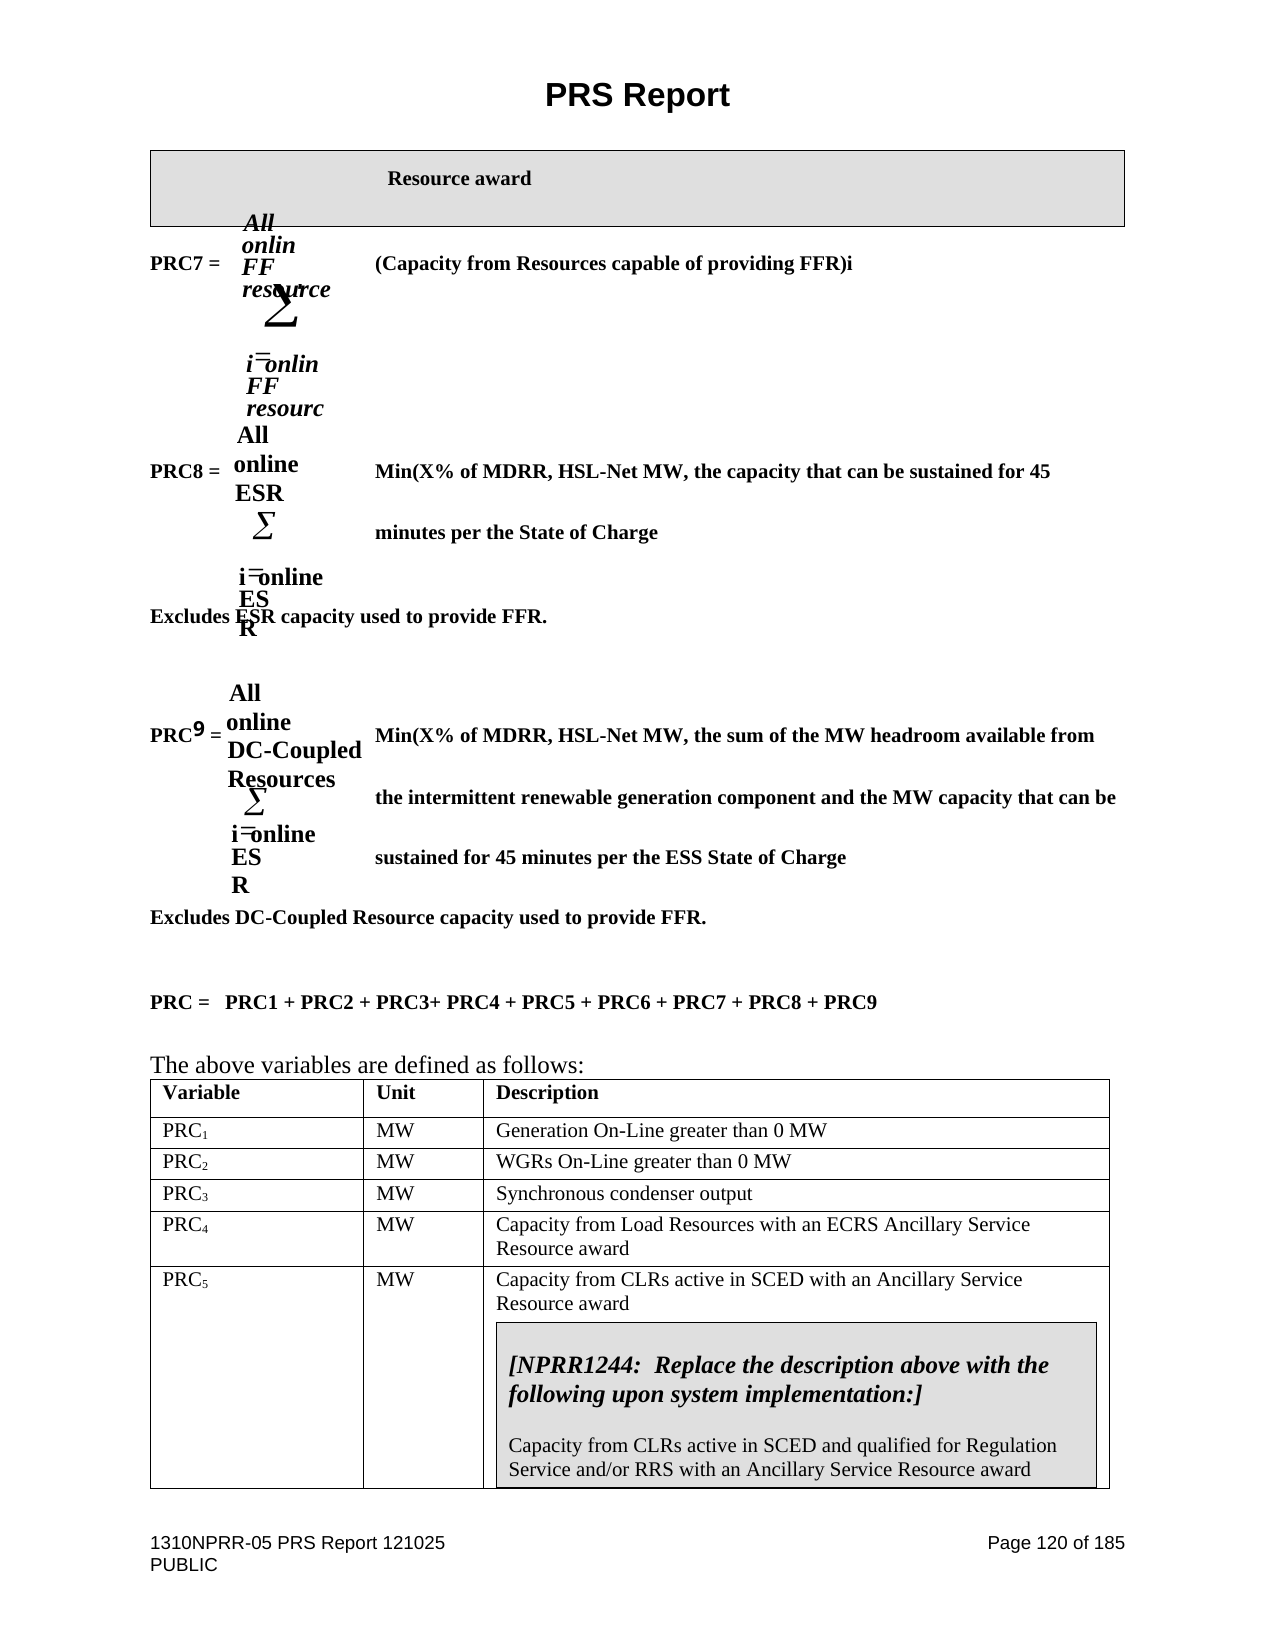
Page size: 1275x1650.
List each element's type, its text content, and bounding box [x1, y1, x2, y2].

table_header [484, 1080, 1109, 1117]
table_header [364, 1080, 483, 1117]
text PRC7 = (Capacity from Resources capable of providing FFR)i [150, 251, 1125, 311]
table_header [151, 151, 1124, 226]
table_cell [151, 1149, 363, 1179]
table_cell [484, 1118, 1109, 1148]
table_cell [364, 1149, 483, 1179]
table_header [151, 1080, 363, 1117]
text PRC = PRC1 + PRC2 + PRC3+ PRC4 + PRC5 + PRC6 + PRC7 + PRC8 + PRC9 [150, 990, 1125, 1050]
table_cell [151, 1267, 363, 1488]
text Excludes ESR capacity used to provide FFR. [150, 604, 1125, 664]
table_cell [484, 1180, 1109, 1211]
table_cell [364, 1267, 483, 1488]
text Excludes DC-Coupled Resource capacity used to provide FFR. [150, 905, 1125, 965]
text The above variables are defined as follows: [150, 1050, 1125, 1079]
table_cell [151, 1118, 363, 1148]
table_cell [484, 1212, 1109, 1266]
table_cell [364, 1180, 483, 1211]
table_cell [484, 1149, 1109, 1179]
text PRC9 = Min(X% of MDRR, HSL-Net MW, the sum of the MW headroom available from the intermittent renewable generation component and the MW capacity that can be sustained for 45 minutes per the ESS State of Charge [150, 714, 1125, 905]
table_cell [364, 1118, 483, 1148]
text PRC8 = Min(X% of MDRR, HSL-Net MW, the capacity that can be sustained for 45 minutes per the State of Charge [150, 459, 1125, 580]
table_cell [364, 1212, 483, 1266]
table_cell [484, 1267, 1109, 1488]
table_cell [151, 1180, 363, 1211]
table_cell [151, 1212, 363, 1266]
